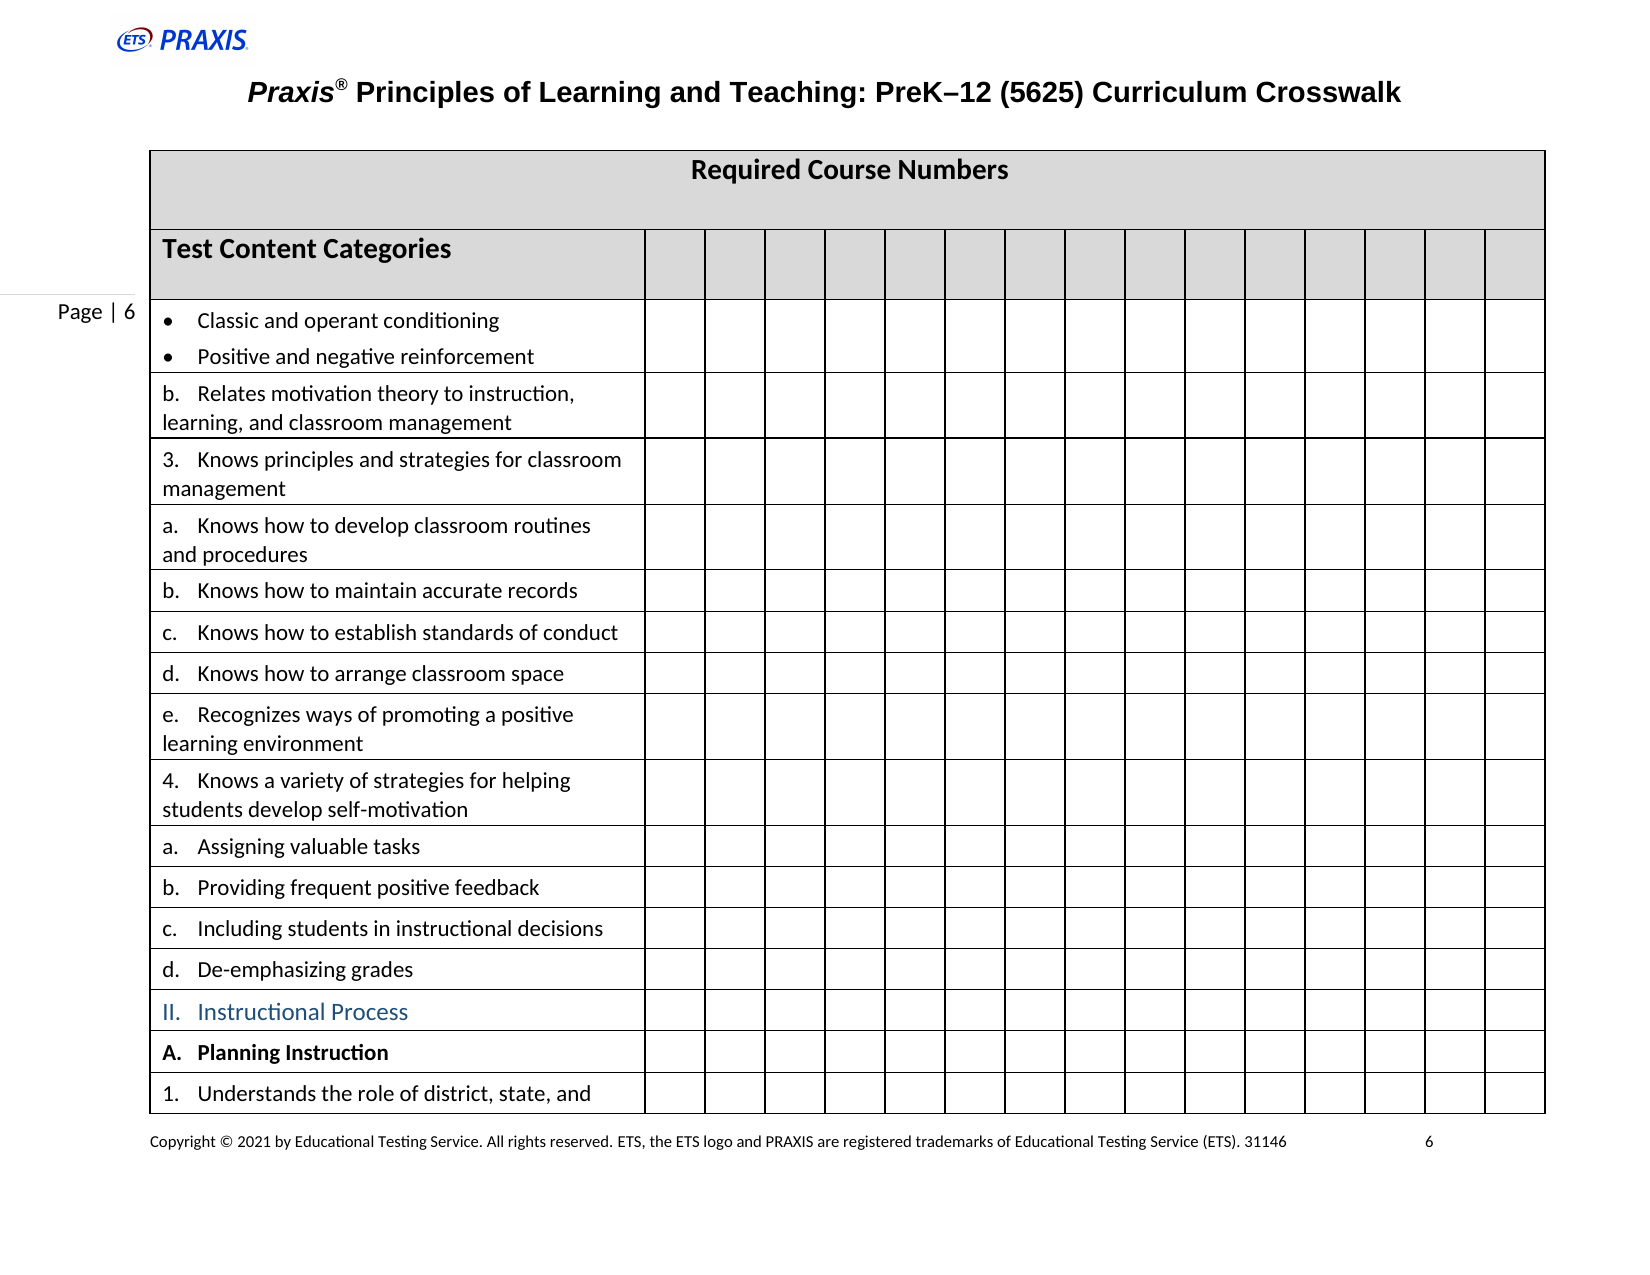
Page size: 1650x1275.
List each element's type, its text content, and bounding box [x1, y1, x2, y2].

table_cell [1066, 505, 1124, 569]
table_cell [1246, 612, 1304, 652]
table_cell [946, 300, 1004, 372]
table_cell [826, 826, 884, 866]
table_cell [1306, 505, 1364, 569]
table_cell [706, 505, 764, 569]
table_cell b. Providing frequent positive feedback [151, 867, 644, 907]
table_cell [946, 230, 1004, 299]
table_cell [1186, 373, 1244, 437]
table_cell [1186, 439, 1244, 503]
table_cell [946, 867, 1004, 907]
table_cell [886, 1031, 944, 1072]
table_cell [1186, 826, 1244, 866]
table_cell [1126, 570, 1184, 611]
table_cell [1186, 653, 1244, 693]
table_cell [1066, 990, 1124, 1030]
table_cell [1126, 990, 1184, 1030]
table_cell [766, 300, 824, 372]
table_cell [646, 439, 704, 503]
table_cell [1066, 1031, 1124, 1072]
table_cell [946, 990, 1004, 1030]
table_cell [1306, 439, 1364, 503]
table_cell [766, 949, 824, 989]
table_cell [1366, 373, 1424, 437]
table_cell [766, 1073, 824, 1113]
table_cell [1426, 867, 1484, 907]
table_cell [1486, 230, 1544, 299]
table_cell [1126, 867, 1184, 907]
table_cell [1246, 908, 1304, 948]
table_header Required Course Numbers [151, 151, 1544, 229]
table_cell [1426, 230, 1484, 299]
table_cell [1246, 867, 1304, 907]
table_cell [766, 653, 824, 693]
table_cell [1186, 694, 1244, 759]
table_cell [766, 760, 824, 825]
table_cell [886, 300, 944, 372]
table_cell [886, 694, 944, 759]
table_cell [886, 505, 944, 569]
table_cell [1486, 653, 1544, 693]
table_cell b. Knows how to maintain accurate records [151, 570, 644, 611]
table_cell [1066, 570, 1124, 611]
table_cell [1486, 1031, 1544, 1072]
table_cell [1426, 908, 1484, 948]
table_cell [646, 1031, 704, 1072]
table_cell [1126, 505, 1184, 569]
table_cell [766, 612, 824, 652]
table_cell [706, 373, 764, 437]
table_cell [886, 1073, 944, 1113]
table_cell [946, 760, 1004, 825]
table_cell [826, 570, 884, 611]
table_cell [1066, 760, 1124, 825]
table_cell [1126, 1073, 1184, 1113]
table_cell [646, 570, 704, 611]
table_cell [646, 373, 704, 437]
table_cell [151, 300, 644, 372]
table_cell [1006, 300, 1064, 372]
table_cell [646, 505, 704, 569]
table_cell [886, 570, 944, 611]
table_cell [1186, 1073, 1244, 1113]
table_cell [1366, 439, 1424, 503]
table_cell [646, 990, 704, 1030]
table_cell [1306, 1031, 1364, 1072]
table_cell [646, 694, 704, 759]
table_cell [646, 653, 704, 693]
table_cell [1366, 867, 1424, 907]
table_cell [706, 990, 764, 1030]
table_cell [1426, 826, 1484, 866]
table_cell [706, 570, 764, 611]
table_cell [1126, 439, 1184, 503]
table_cell [946, 439, 1004, 503]
table_cell [1186, 1031, 1244, 1072]
table_cell [1426, 300, 1484, 372]
table_cell d. Knows how to arrange classroom space [151, 653, 644, 693]
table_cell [151, 1073, 644, 1113]
table_cell [1486, 694, 1544, 759]
table_cell [1366, 826, 1424, 866]
table_cell [1246, 826, 1304, 866]
table_cell [1366, 760, 1424, 825]
table_cell [1006, 373, 1064, 437]
table_cell [1366, 570, 1424, 611]
table_cell [1066, 653, 1124, 693]
table_cell [1186, 990, 1244, 1030]
table_cell [1246, 653, 1304, 693]
table_cell [1486, 867, 1544, 907]
table_cell [766, 867, 824, 907]
table_cell [826, 990, 884, 1030]
table_cell [1366, 990, 1424, 1030]
table_cell [646, 300, 704, 372]
table_cell [1246, 373, 1304, 437]
table_cell [766, 505, 824, 569]
table_cell [1066, 230, 1124, 299]
table_cell [1246, 1031, 1304, 1072]
table_cell [946, 908, 1004, 948]
table_cell Test Content Categories [151, 230, 644, 299]
table_cell [1006, 612, 1064, 652]
table_cell [826, 230, 884, 299]
table_cell [646, 908, 704, 948]
table_cell [1366, 1031, 1424, 1072]
table_cell [1306, 653, 1364, 693]
table_cell [826, 694, 884, 759]
table_cell [766, 694, 824, 759]
table_cell [1246, 300, 1304, 372]
table_cell [946, 570, 1004, 611]
table_cell [1306, 570, 1364, 611]
table_cell d. De-emphasizing grades [151, 949, 644, 989]
table_cell [1426, 373, 1484, 437]
table_cell [1066, 612, 1124, 652]
table_cell [886, 990, 944, 1030]
table_cell [1186, 570, 1244, 611]
table_cell [766, 1031, 824, 1072]
table_cell [1486, 612, 1544, 652]
table_cell [1426, 990, 1484, 1030]
table_cell [1186, 760, 1244, 825]
table_cell [1006, 826, 1064, 866]
table_cell [1426, 570, 1484, 611]
table_cell [1066, 439, 1124, 503]
table_cell [1486, 300, 1544, 372]
table_cell [1126, 1031, 1184, 1072]
table_cell [1366, 230, 1424, 299]
table_cell [946, 653, 1004, 693]
table_cell [706, 867, 764, 907]
table_cell [1006, 990, 1064, 1030]
table_cell [1426, 439, 1484, 503]
table_cell [1006, 439, 1064, 503]
table_cell [886, 439, 944, 503]
table_cell [1306, 760, 1364, 825]
table_cell [1006, 760, 1064, 825]
table_cell [1366, 949, 1424, 989]
table_cell [706, 949, 764, 989]
table_cell [1066, 908, 1124, 948]
table_cell [1126, 373, 1184, 437]
table_cell [1126, 230, 1184, 299]
table_cell [1186, 230, 1244, 299]
table_cell [1006, 230, 1064, 299]
table_cell [1006, 908, 1064, 948]
table_cell [646, 1073, 704, 1113]
table_cell [1426, 653, 1484, 693]
table_cell [1126, 908, 1184, 948]
table_cell [886, 373, 944, 437]
table_cell [706, 612, 764, 652]
table_cell [946, 612, 1004, 652]
table_cell [706, 439, 764, 503]
table_cell [1126, 612, 1184, 652]
table_cell [1426, 505, 1484, 569]
table_cell [1006, 867, 1064, 907]
table_cell [826, 300, 884, 372]
table_cell [886, 230, 944, 299]
table_cell [706, 300, 764, 372]
table_cell [1246, 505, 1304, 569]
table_cell [706, 653, 764, 693]
table_cell [1306, 300, 1364, 372]
table_cell [1006, 505, 1064, 569]
table_cell [1366, 1073, 1424, 1113]
table_cell c. Including students in instructional decisions [151, 908, 644, 948]
table_cell [1006, 653, 1064, 693]
table_cell A. Planning Instruction [151, 1031, 644, 1072]
table_cell c. Knows how to establish standards of conduct [151, 612, 644, 652]
table_cell [826, 505, 884, 569]
table_cell [1486, 908, 1544, 948]
table_cell [646, 949, 704, 989]
table_cell [1246, 439, 1304, 503]
table_cell [1006, 1073, 1064, 1113]
table_cell [1486, 505, 1544, 569]
table_cell [1486, 1073, 1544, 1113]
table_cell [1006, 570, 1064, 611]
table_cell [946, 505, 1004, 569]
table_cell [766, 570, 824, 611]
table_cell [1186, 867, 1244, 907]
table_cell [886, 949, 944, 989]
table_cell [946, 1031, 1004, 1072]
table_cell [946, 826, 1004, 866]
table_cell [886, 760, 944, 825]
table_cell [646, 230, 704, 299]
table_cell [946, 949, 1004, 989]
table_cell [1306, 1073, 1364, 1113]
table_cell [1306, 373, 1364, 437]
table_cell [1246, 1073, 1304, 1113]
table_cell [886, 653, 944, 693]
table_cell [1486, 570, 1544, 611]
table_cell [1306, 230, 1364, 299]
table_cell [1006, 1031, 1064, 1072]
table_cell [1246, 570, 1304, 611]
table_cell [1366, 505, 1424, 569]
table_cell [766, 908, 824, 948]
table_cell [826, 373, 884, 437]
table_cell [1126, 949, 1184, 989]
table_cell [1306, 694, 1364, 759]
table_cell [706, 1031, 764, 1072]
table_cell [646, 760, 704, 825]
table_cell a. Assigning valuable tasks [151, 826, 644, 866]
table_cell [1426, 1031, 1484, 1072]
table_cell [1486, 949, 1544, 989]
table_cell [646, 826, 704, 866]
table_cell [1186, 908, 1244, 948]
table_cell [1246, 694, 1304, 759]
table_cell [826, 653, 884, 693]
table_cell [1486, 826, 1544, 866]
table_cell [1126, 826, 1184, 866]
table_cell [766, 826, 824, 866]
table_cell [826, 908, 884, 948]
table_cell [1306, 990, 1364, 1030]
picture [107, 12, 257, 67]
table_cell [826, 439, 884, 503]
table_cell [1186, 505, 1244, 569]
table_cell [1366, 612, 1424, 652]
table_cell [1066, 373, 1124, 437]
table_cell [946, 694, 1004, 759]
table_cell [1426, 949, 1484, 989]
table_cell e. Recognizes ways of promoting a positive learning environment [151, 694, 644, 759]
table_cell [706, 826, 764, 866]
table_cell [886, 867, 944, 907]
table_cell [1066, 826, 1124, 866]
table_cell [826, 1031, 884, 1072]
table_cell [1246, 990, 1304, 1030]
table_cell [886, 826, 944, 866]
table_cell [646, 867, 704, 907]
table_cell [1066, 867, 1124, 907]
table_cell [1006, 694, 1064, 759]
table_cell [1186, 949, 1244, 989]
table_cell [1246, 949, 1304, 989]
table_cell [1366, 908, 1424, 948]
table_cell [1066, 1073, 1124, 1113]
table_cell [1066, 300, 1124, 372]
table_cell [1426, 1073, 1484, 1113]
table_cell [1126, 694, 1184, 759]
table_cell [1306, 826, 1364, 866]
table_cell [1306, 908, 1364, 948]
table_cell [1486, 760, 1544, 825]
table_cell [1426, 694, 1484, 759]
table_cell [1126, 300, 1184, 372]
table_cell [766, 373, 824, 437]
table_cell [946, 373, 1004, 437]
table_cell [1126, 760, 1184, 825]
table_cell [886, 612, 944, 652]
table_cell [1486, 990, 1544, 1030]
table_cell [706, 908, 764, 948]
table_cell [766, 439, 824, 503]
table_cell [1366, 653, 1424, 693]
table_cell 3. Knows principles and strategies for classroom management [151, 439, 644, 503]
table_cell [766, 990, 824, 1030]
table_cell [826, 760, 884, 825]
table_cell [766, 230, 824, 299]
table_cell [1246, 230, 1304, 299]
table_cell [1126, 653, 1184, 693]
table_cell [706, 1073, 764, 1113]
table_cell [826, 867, 884, 907]
table_cell [826, 612, 884, 652]
table_cell [1306, 949, 1364, 989]
table_cell [706, 230, 764, 299]
table_cell [1426, 760, 1484, 825]
table_cell [1306, 867, 1364, 907]
table_cell a. Knows how to develop classroom routines and procedures [151, 505, 644, 569]
table_cell [1486, 373, 1544, 437]
table_cell [646, 612, 704, 652]
table_cell [1006, 949, 1064, 989]
table_cell II. Instructional Process [151, 990, 644, 1030]
table_cell [1186, 300, 1244, 372]
table_cell [1366, 300, 1424, 372]
table_cell [706, 694, 764, 759]
table_cell [1186, 612, 1244, 652]
table_cell [1066, 694, 1124, 759]
table_cell [1306, 612, 1364, 652]
table_cell [1426, 612, 1484, 652]
table_cell 4. Knows a variety of strategies for helping students develop self-motivation [151, 760, 644, 825]
table_cell [1486, 439, 1544, 503]
table_cell [886, 908, 944, 948]
table_cell [1366, 694, 1424, 759]
table_cell [946, 1073, 1004, 1113]
table_cell [706, 760, 764, 825]
table_cell [826, 1073, 884, 1113]
table_cell [826, 949, 884, 989]
table_cell [1246, 760, 1304, 825]
table_cell [1066, 949, 1124, 989]
table_cell b. Relates motivation theory to instruction, learning, and classroom management [151, 373, 644, 437]
